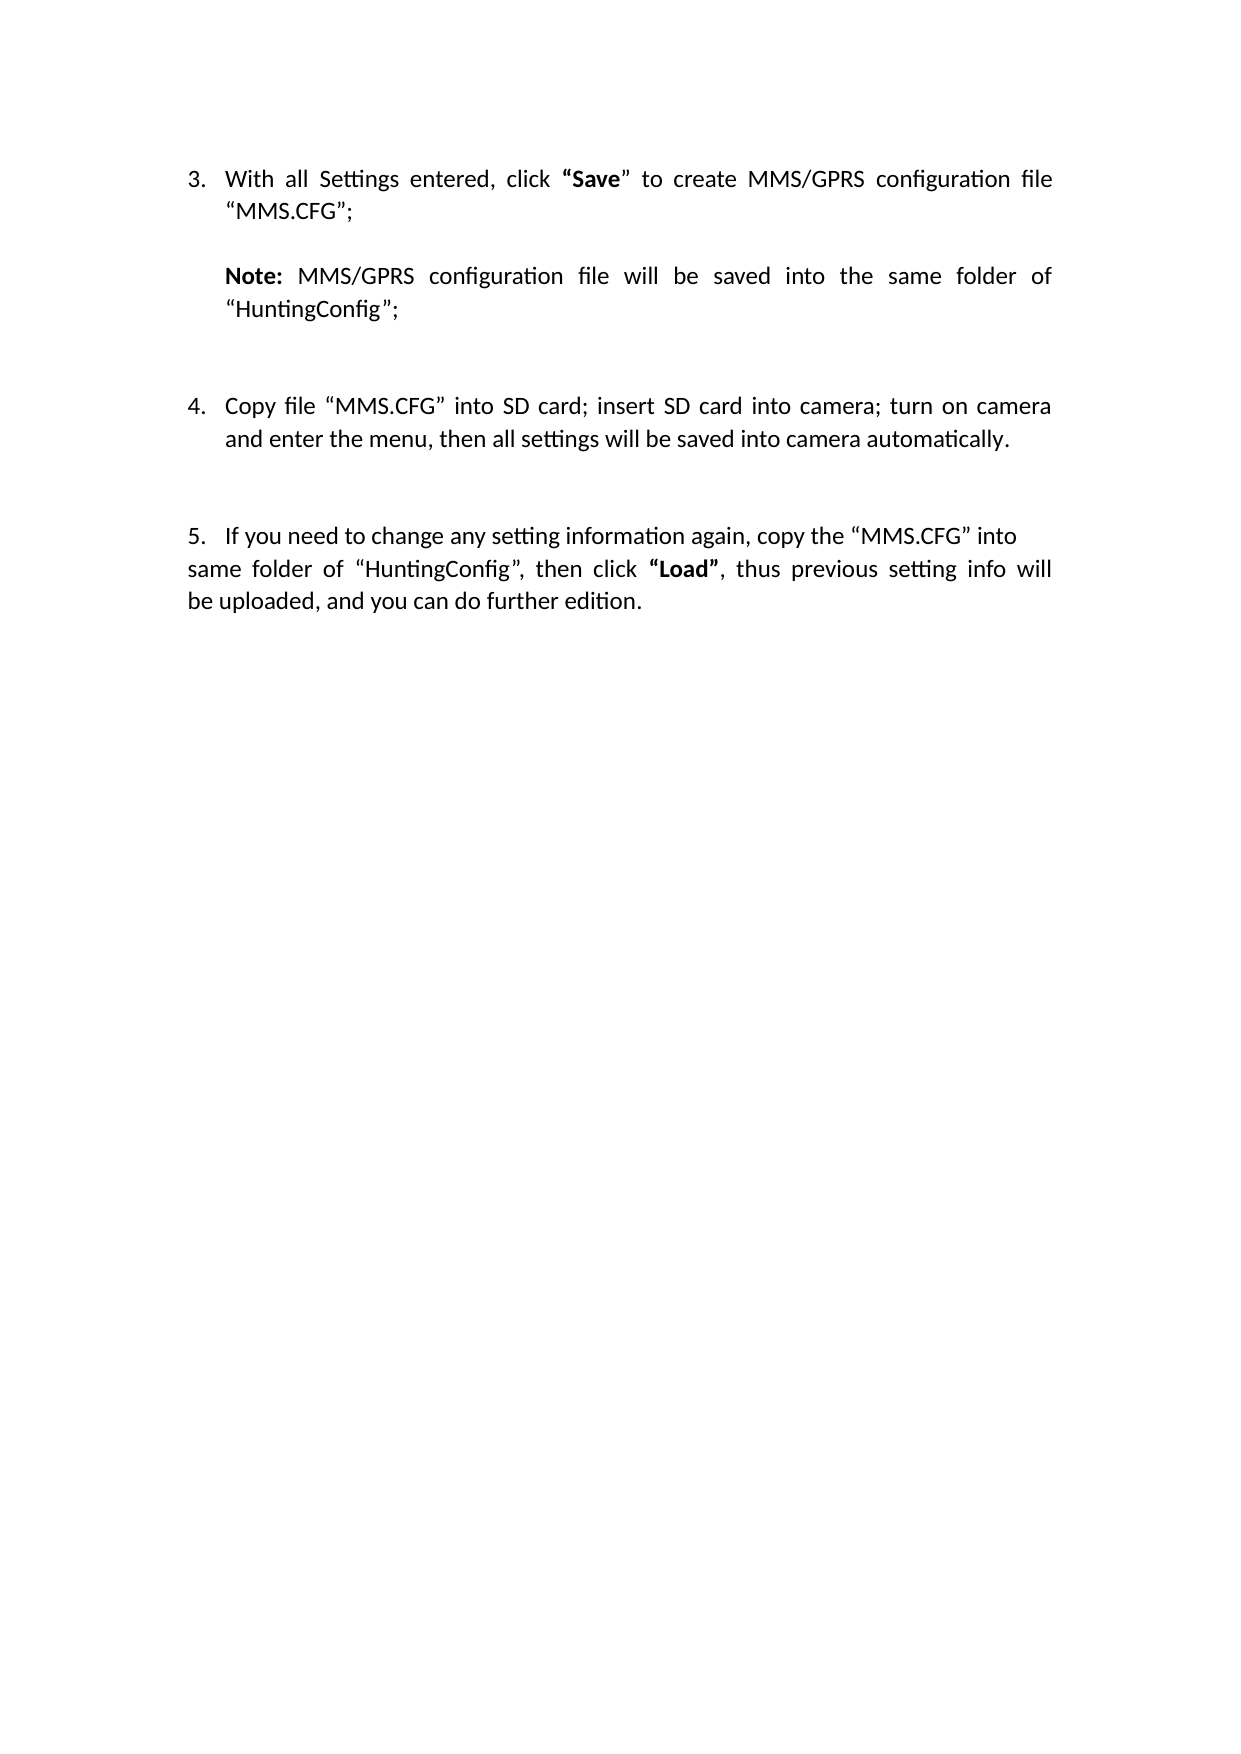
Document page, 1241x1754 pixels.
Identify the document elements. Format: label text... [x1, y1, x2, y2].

list With all Settings entered, click “Save” to create MMS/GPRS configuration file “MMS.CFG”; [187, 162, 1053, 227]
list Copy file “MMS.CFG” into SD card; insert SD card into camera; turn on camera and enter the menu, then all settings will be saved into camera automatically. [187, 389, 1053, 454]
list same folder of “HuntingConfig”, then click “Load”, thus previous setting info will be uploaded, and you can do further edition. [187, 552, 1053, 617]
list Note: MMS/GPRS configuration file will be saved into the same folder of “HuntingConfig”; [225, 259, 1053, 324]
list If you need to change any setting information again, copy the “MMS.CFG” into [187, 519, 1053, 552]
